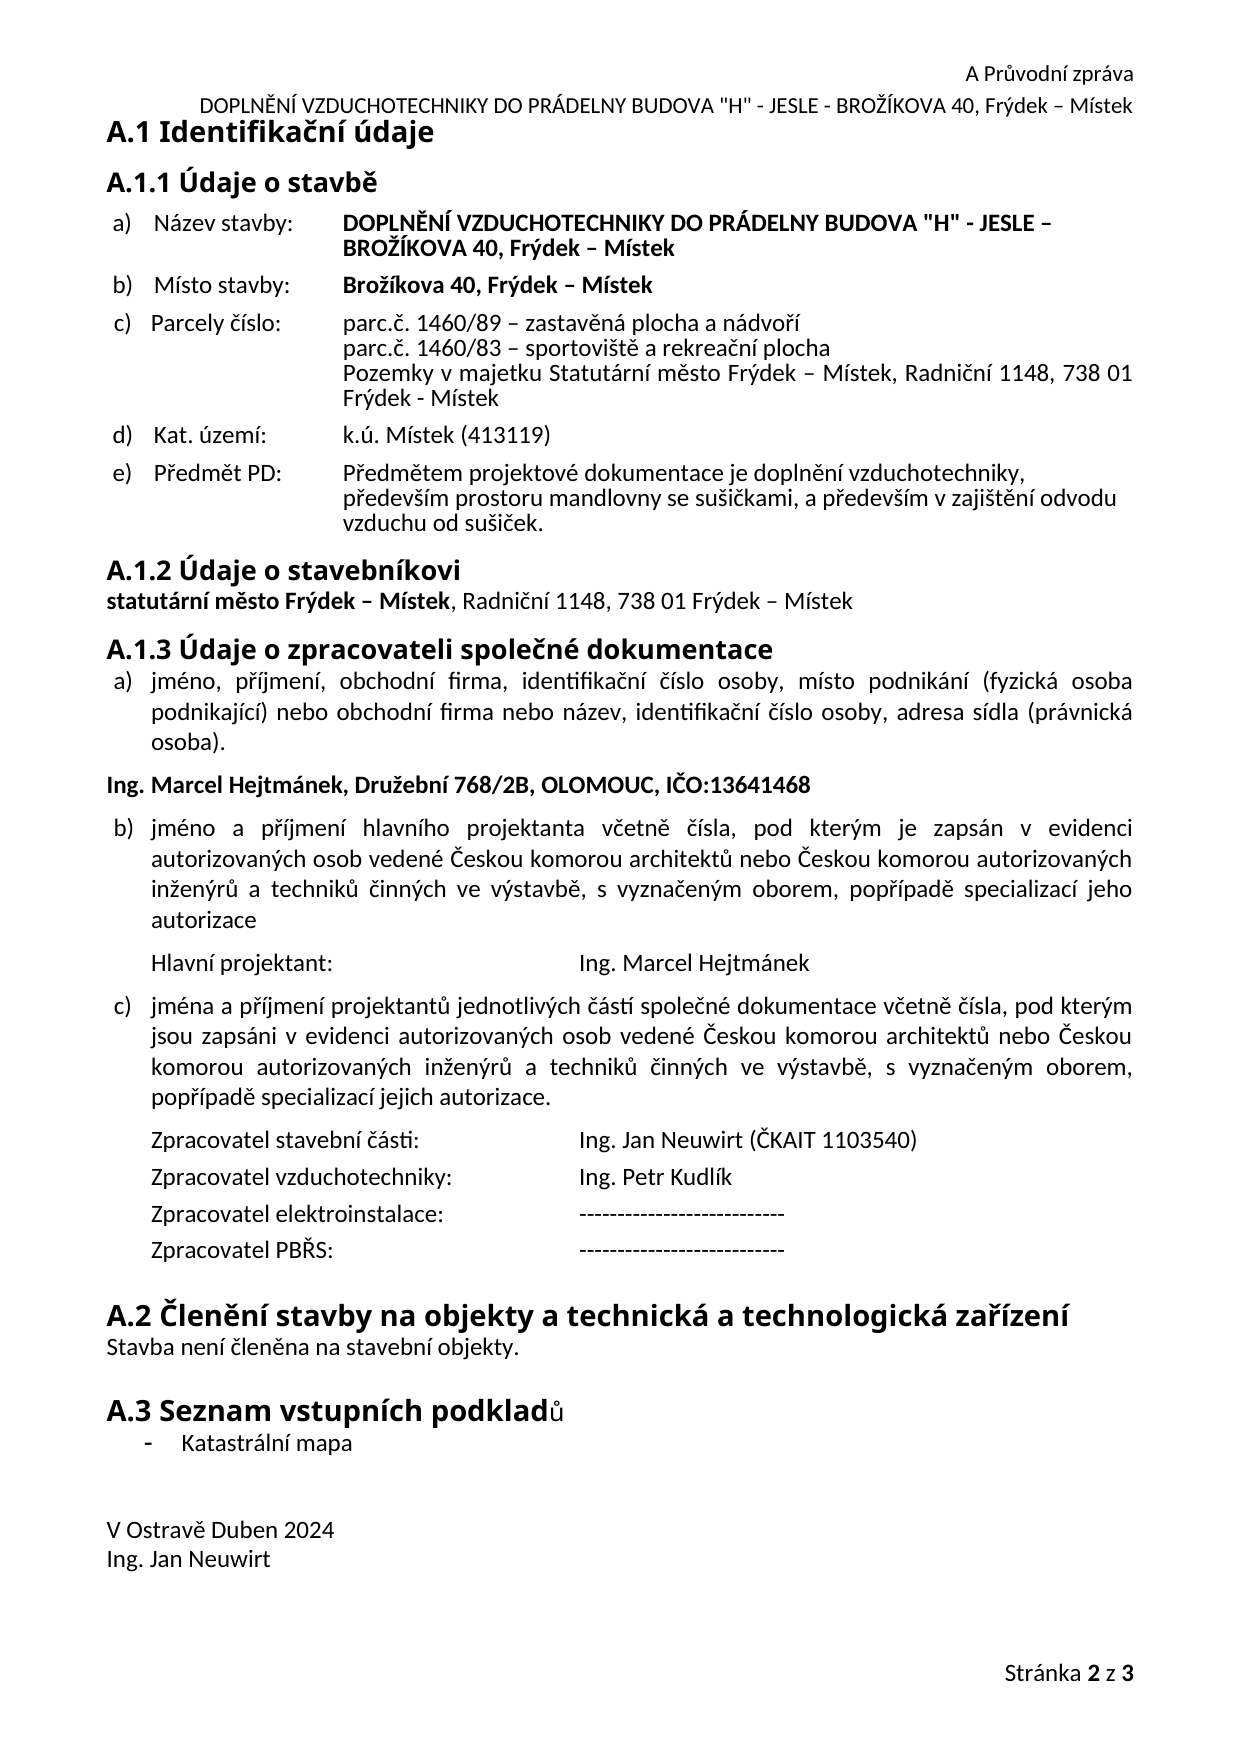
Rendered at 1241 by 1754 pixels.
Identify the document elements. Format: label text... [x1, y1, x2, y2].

list Parcely číslo: parc.č. 1460/89 – zastavěná plocha a nádvoří [113, 311, 1134, 336]
text Zpracovatel vzduchotechniky: Ing. Petr Kudlík [151, 1161, 1134, 1192]
text V Ostravě Duben 2024 [106, 1515, 1134, 1544]
text statutární město Frýdek – Místek, Radniční 1148, 738 01 Frýdek – Místek [106, 586, 1134, 615]
text Stavba není členěna na stavební objekty. [106, 1332, 1134, 1361]
text Ing. Jan Neuwirt [106, 1544, 1134, 1573]
list především prostoru mandlovny se sušičkami, a především v zajištění odvodu [154, 486, 1134, 511]
subtitle A.1.2 Údaje o stavebníkovi [106, 557, 1134, 586]
list Místo stavby: Brožíkova 40, Frýdek – Místek [112, 273, 1134, 298]
list vzduchu od sušiček. [154, 511, 1134, 536]
subtitle A.1.1 Údaje o stavbě [106, 169, 1134, 198]
subtitle A.1.3 Údaje o zpracovateli společné dokumentace [106, 636, 1134, 665]
text Ing. Marcel Hejtmánek, Družební 768/2B, OLOMOUC, IČO:13641468 [106, 769, 1134, 800]
text Zpracovatel elektroinstalace: --------------------------- [151, 1198, 1134, 1228]
list Předmět PD: Předmětem projektové dokumentace je doplnění vzduchotechniky, [112, 461, 1134, 486]
text Pozemky v majetku Statutární město Frýdek – Místek, Radniční 1148, 738 01 Frýdek - Místek [343, 361, 1134, 411]
subtitle A.1 Identifikační údaje [106, 119, 1134, 148]
subtitle A.3 Seznam vstupních podkladů [106, 1398, 1134, 1428]
list jméno a příjmení hlavního projektanta včetně čísla, pod kterým je zapsán v evidenci autorizovaných osob vedené Českou komorou architektů nebo Českou komorou autorizovaných inženýrů a techniků činných ve výstavbě, s vyznačeným oborem, popřípadě specializací jeho autorizace [113, 812, 1134, 934]
list Kat. území: k.ú. Místek (413119) [112, 423, 1134, 448]
list BROŽÍKOVA 40, Frýdek – Místek [154, 236, 1134, 261]
list Hlavní projektant: Ing. Marcel Hejtmánek [151, 947, 1134, 977]
list Název stavby: DOPLNĚNÍ VZDUCHOTECHNIKY DO PRÁDELNY BUDOVA "H" - JESLE – [112, 211, 1134, 236]
text Zpracovatel PBŘS: --------------------------- [151, 1235, 1134, 1265]
text Zpracovatel stavební části: Ing. Jan Neuwirt (ČKAIT 1103540) [151, 1124, 1134, 1155]
list Katastrální mapa [144, 1428, 1134, 1457]
list jména a příjmení projektantů jednotlivých částí společné dokumentace včetně čísla, pod kterým jsou zapsáni v evidenci autorizovaných osob vedené Českou komorou architektů nebo Českou komorou autorizovaných inženýrů a techniků činných ve výstavbě, s vyznačeným oborem, popřípadě specializací jejich autorizace. [113, 990, 1134, 1112]
subtitle A.2 Členění stavby na objekty a technická a technologická zařízení [106, 1303, 1134, 1332]
list jméno, příjmení, obchodní firma, identifikační číslo osoby, místo podnikání (fyzická osoba podnikající) nebo obchodní firma nebo název, identifikační číslo osoby, adresa sídla (právnická osoba). [113, 665, 1134, 757]
text parc.č. 1460/83 – sportoviště a rekreační plocha [106, 336, 1134, 361]
